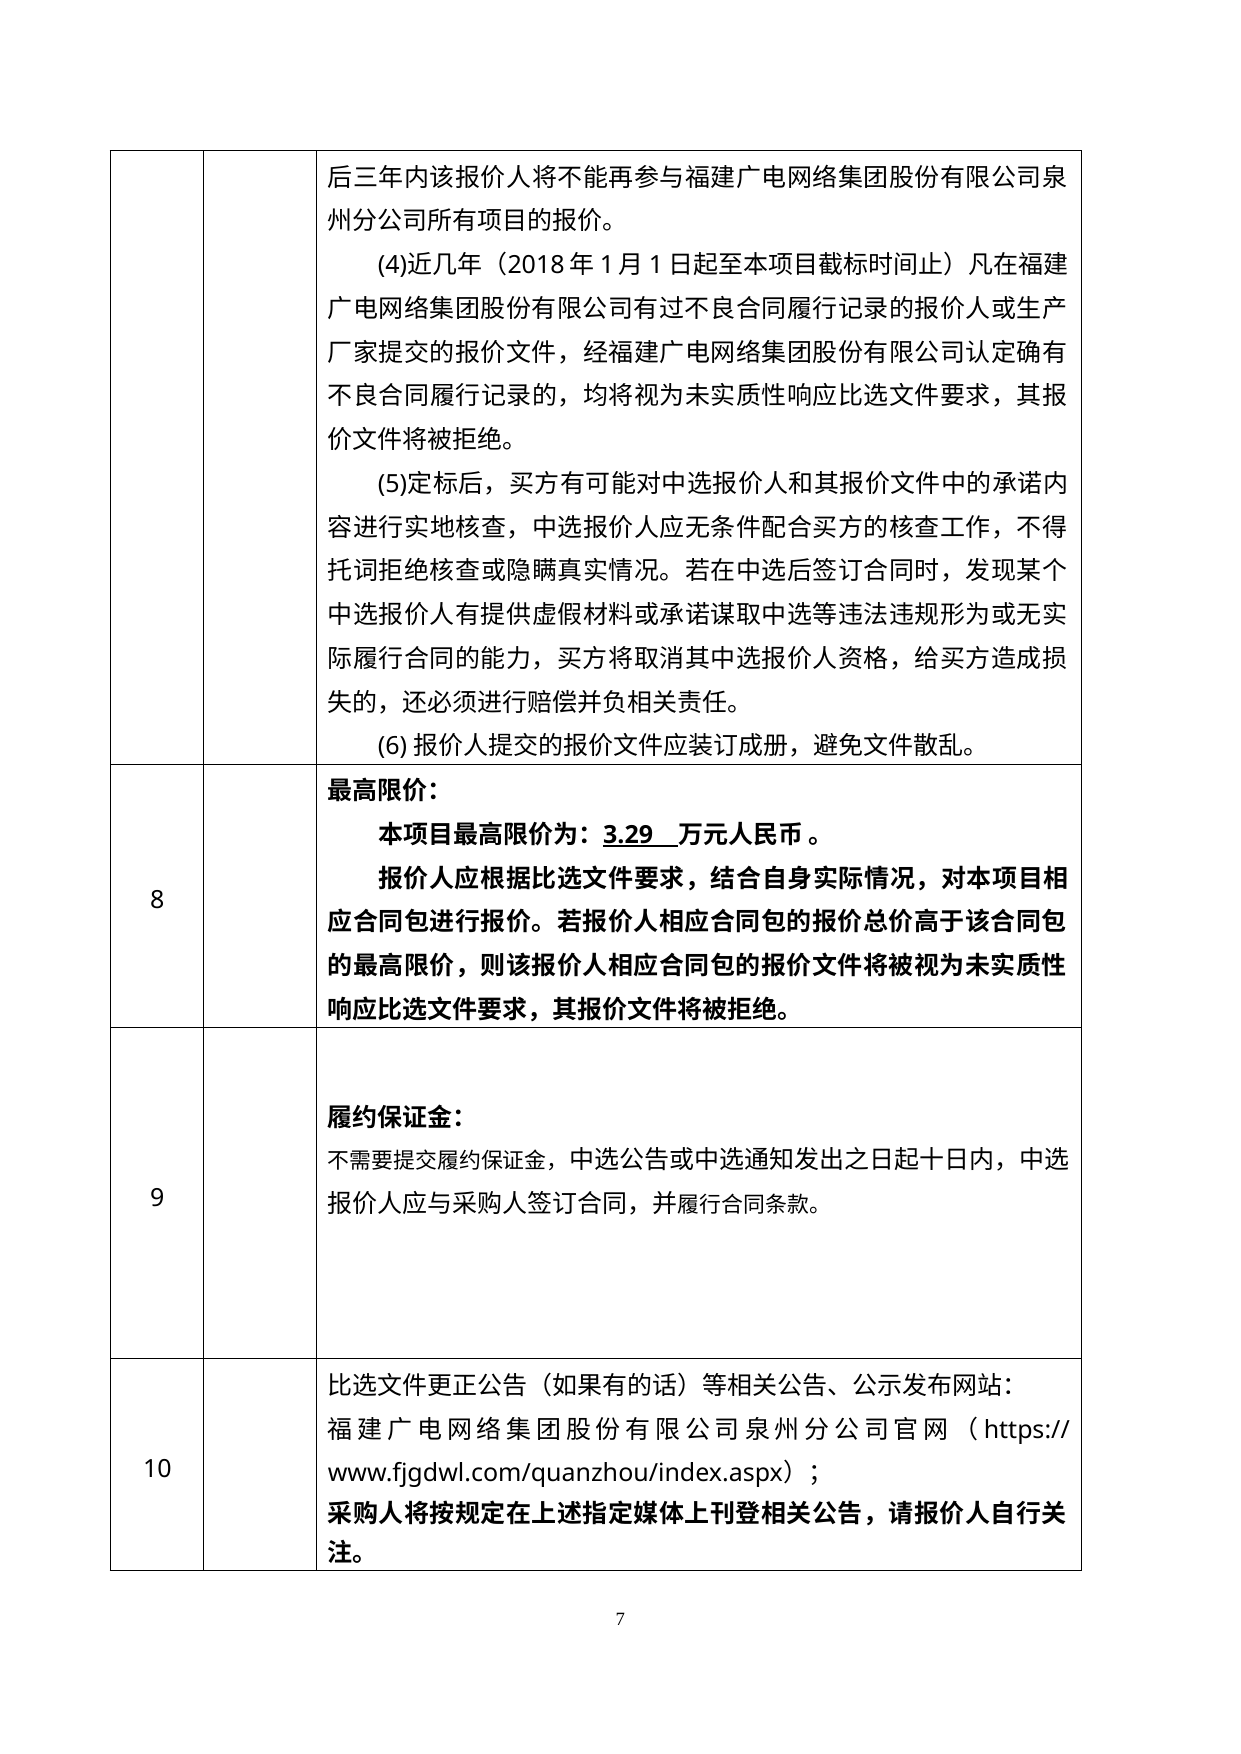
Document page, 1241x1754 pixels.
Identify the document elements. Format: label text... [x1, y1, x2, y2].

table_cell [204, 151, 316, 763]
table_cell 8 [111, 765, 203, 1027]
table_cell 最高限价： 本项目最高限价为：3.29 万元人民币 。 报价人应根据比选文件要求，结合自身实际情况，对本项目相应合同包进行报价。若报价人相应合同包的报价总价高于该合同包的最高限价，则该报价人相应合同包的报价文件将被视为未实质性响应比选文件要求，其报价文件将被拒绝。 [317, 765, 1081, 1027]
table_cell 9 [111, 1028, 203, 1358]
table_cell 7 [111, 151, 203, 763]
table_cell [204, 1028, 316, 1358]
table_cell 10 [111, 1359, 203, 1570]
table_cell 履约保证金： 不需要提交履约保证金，中选公告或中选通知发出之日起十日内，中选报价人应与采购人签订合同，并履行合同条款。 [317, 1028, 1081, 1358]
table_cell [204, 765, 316, 1027]
table_cell [204, 1359, 316, 1570]
table_cell 比选文件更正公告（如果有的话）等相关公告、公示发布网站： 福建广电网络集团股份有限公司泉州分公司官网（https://www.fjgdwl.com/quanzhou/index.aspx）； 采购人将按规定在上述指定媒体上刊登相关公告，请报价人自行关注。 [317, 1359, 1081, 1570]
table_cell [317, 151, 1081, 763]
